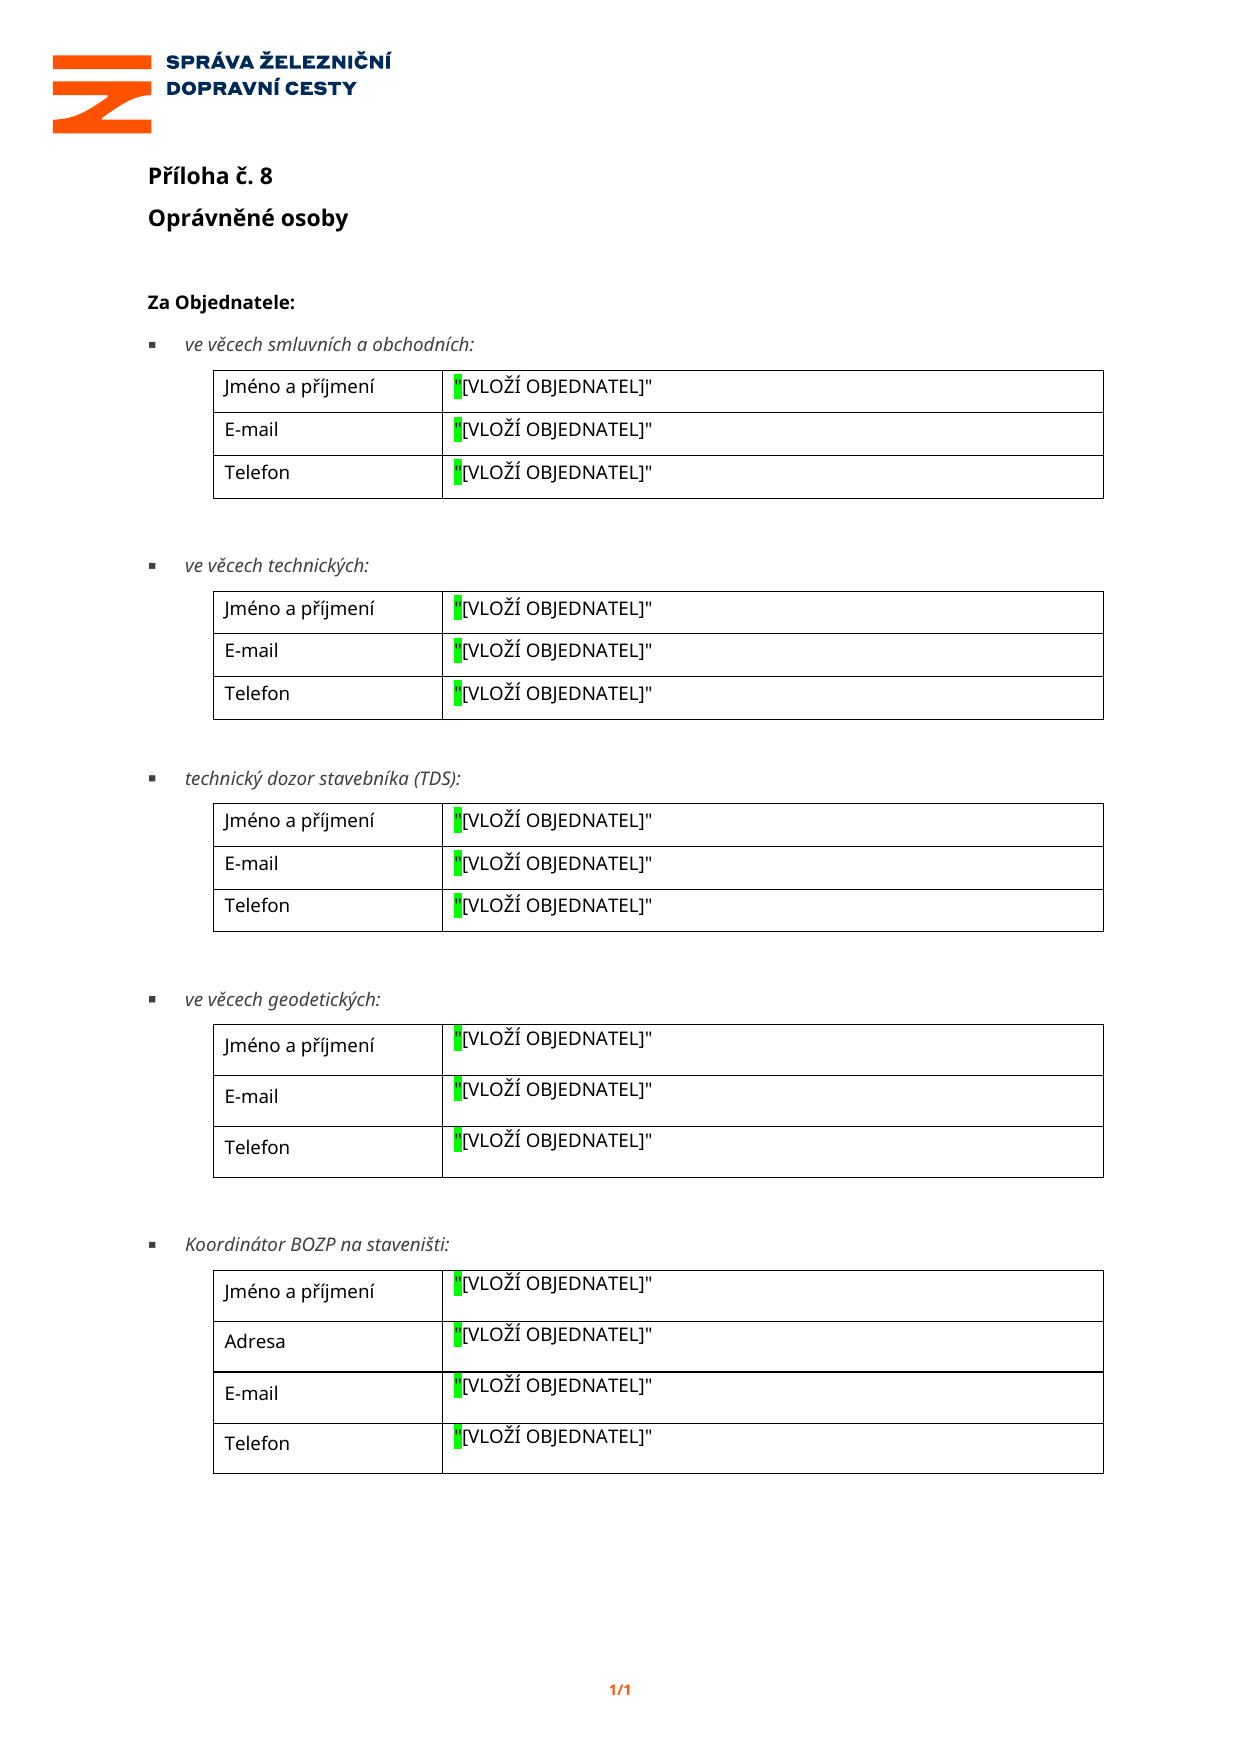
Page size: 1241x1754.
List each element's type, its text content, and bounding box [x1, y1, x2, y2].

table_header Jméno a příjmení [214, 371, 442, 412]
table_cell Telefon [214, 890, 442, 931]
table_cell [443, 890, 1103, 931]
table_cell Adresa [214, 1322, 442, 1371]
table_cell [443, 634, 1103, 676]
subtitle technický dozor stavebníka (TDS): [148, 761, 1093, 791]
table_cell E-mail [214, 847, 442, 888]
table_cell [443, 413, 1103, 455]
table_cell E-mail [214, 634, 442, 676]
subtitle Koordinátor BOZP na staveništi: [148, 1228, 1093, 1257]
table_cell [443, 1373, 1103, 1422]
table_cell Telefon [214, 1424, 442, 1473]
table_header Jméno a příjmení [214, 1271, 442, 1321]
table_cell [443, 456, 1103, 498]
subtitle ve věcech geodetických: [148, 982, 1093, 1011]
table_cell E-mail [214, 1076, 442, 1126]
table_cell Telefon [214, 677, 442, 719]
table_cell Telefon [214, 456, 442, 498]
table_header [443, 1025, 1103, 1075]
table_cell [443, 1127, 1103, 1177]
subtitle ve věcech technických: [148, 549, 1093, 578]
table_cell Telefon [214, 1127, 442, 1177]
table_cell E-mail [214, 1373, 442, 1422]
table_header [443, 804, 1103, 846]
table_header Jméno a příjmení [214, 804, 442, 846]
text Za Objednatele: [148, 286, 1093, 315]
table_cell [443, 1322, 1103, 1371]
table_cell [443, 1076, 1103, 1126]
table_cell [443, 847, 1103, 888]
table_cell [443, 1424, 1103, 1473]
table_cell [443, 677, 1103, 719]
text Oprávněné osoby [148, 203, 1093, 232]
table_header [443, 592, 1103, 633]
table_cell E-mail [214, 413, 442, 455]
text Příloha č. 8 [148, 161, 1093, 190]
table_header Jméno a příjmení [214, 592, 442, 633]
table_header Jméno a příjmení [214, 1025, 442, 1075]
table_header [443, 371, 1103, 412]
table_header [443, 1271, 1103, 1321]
subtitle ve věcech smluvních a obchodních: [148, 328, 1093, 357]
